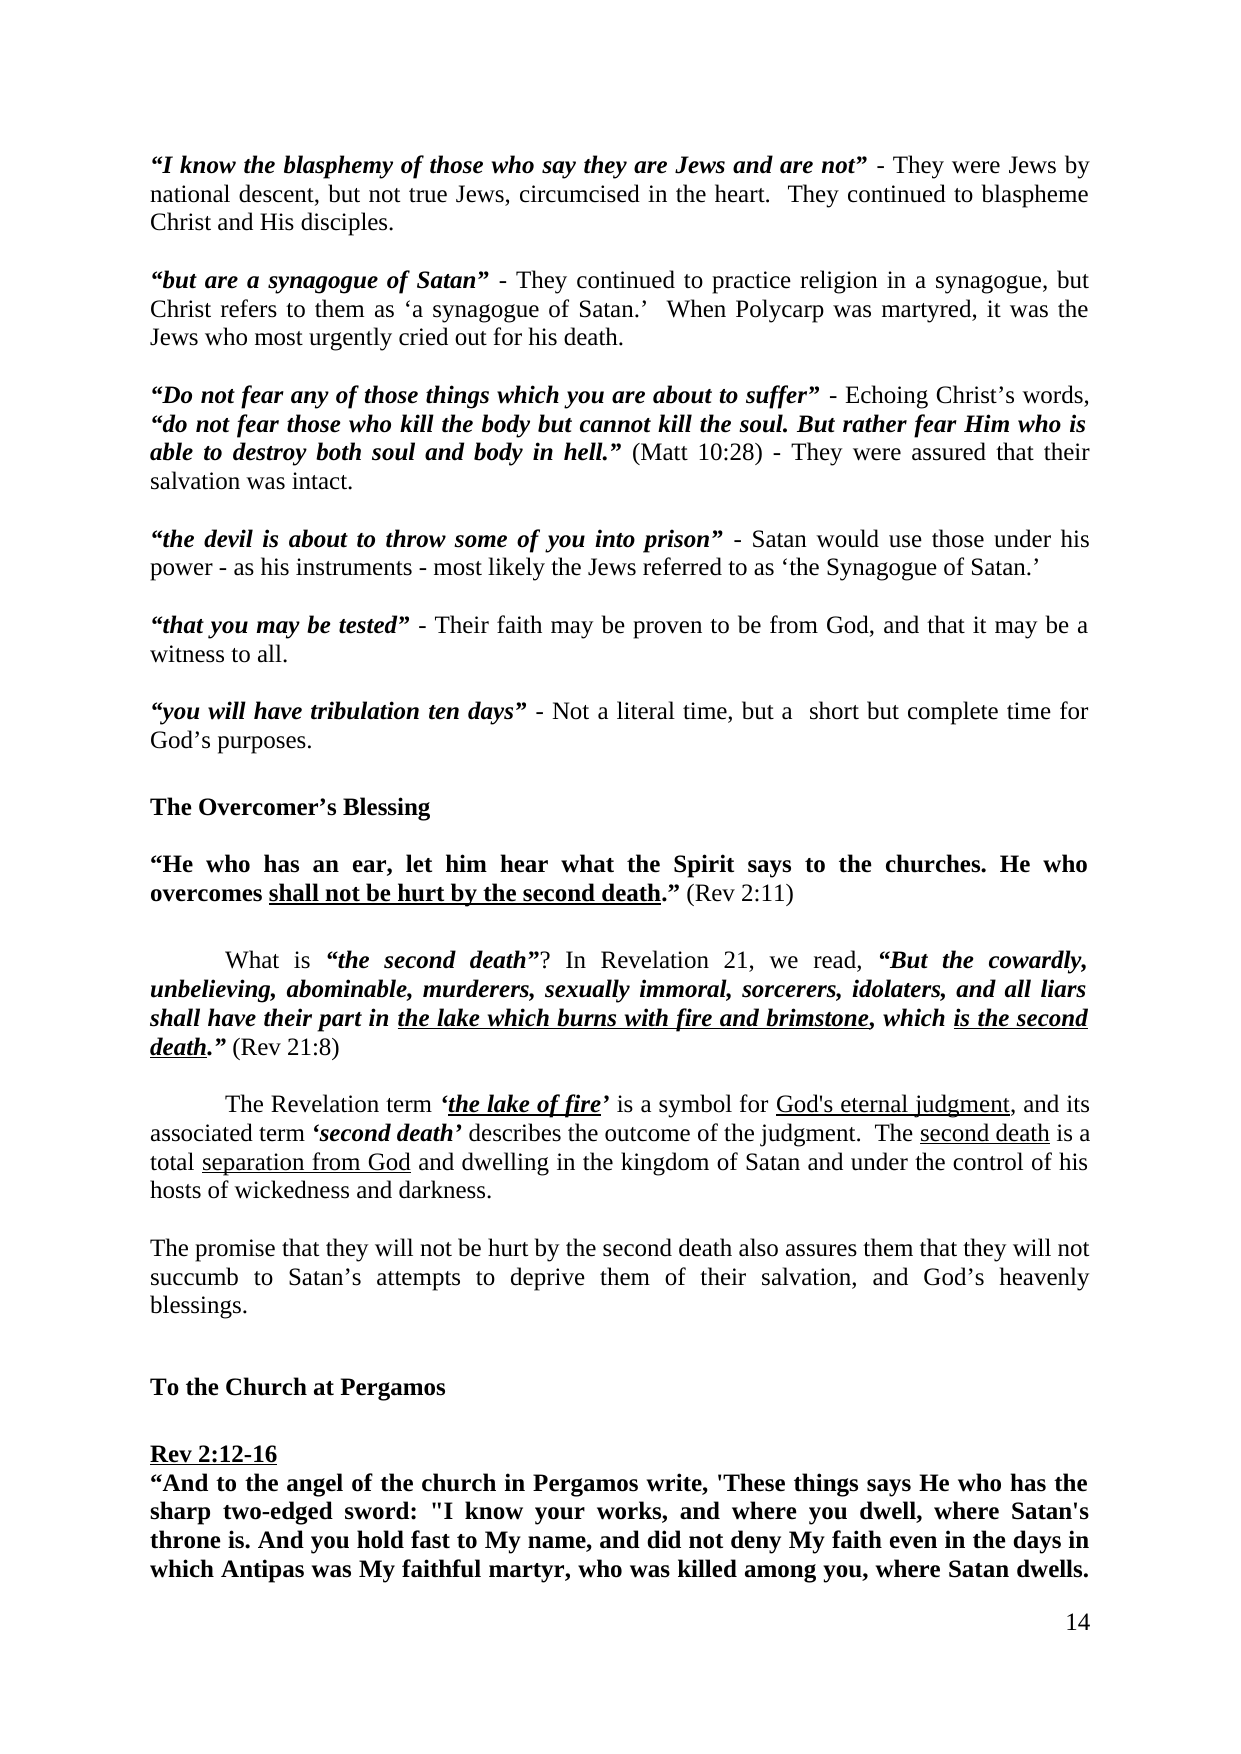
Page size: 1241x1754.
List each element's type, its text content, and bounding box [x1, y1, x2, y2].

text “but are a synagogue of Satan” - They continued to practice religion in a synagogue, but Christ refers to them as ‘a synagogue of Satan.’ When Polycarp was martyred, it was the Jews who most urgently cried out for his death. [150, 265, 1090, 351]
text “that you may be tested” - Their faith may be proven to be from God, and that it may be a witness to all. [150, 610, 1090, 667]
text The promise that they will not be hurt by the second death also assures them that they will not succumb to Satan’s attempts to deprive them of their salvation, and God’s heavenly blessings. [150, 1233, 1090, 1319]
text “you will have tribulation ten days” - Not a literal time, but a short but complete time for God’s purposes. [150, 696, 1090, 754]
text “the devil is about to throw some of you into prison” - Satan would use those under his power - as his instruments - most likely the Jews referred to as ‘the Synagogue of Satan.’ [150, 524, 1090, 581]
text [150, 1468, 1090, 1583]
text To the Church at Pergamos [150, 1372, 1090, 1401]
text The Revelation term ‘the lake of fire’ is a symbol for God's eternal judgment, and its associated term ‘second death’ describes the outcome of the judgment. The second death is a total separation from God and dwelling in the kingdom of Satan and under the control of his hosts of wickedness and darkness. [150, 1089, 1090, 1204]
text What is “the second death”? In Revelation 21, we read, “But the cowardly, unbelieving, abominable, murderers, sexually immoral, sorcerers, idolaters, and all liars shall have their part in the lake which burns with fire and brimstone, which is the second death.” (Rev 21:8) [150, 945, 1090, 1060]
text Rev 2:12-16 [150, 1439, 1090, 1468]
text “I know the blasphemy of those who say they are Jews and are not” - They were Jews by national descent, but not true Jews, circumcised in the heart. They continued to blaspheme Christ and His disciples. [150, 150, 1090, 236]
text “He who has an ear, let him hear what the Spirit says to the churches. He who overcomes shall not be hurt by the second death.” (Rev 2:11) [150, 849, 1090, 907]
text The Overcomer’s Blessing [150, 792, 1090, 821]
text “Do not fear any of those things which you are about to suffer” - Echoing Christ’s words, “do not fear those who kill the body but cannot kill the soul. But rather fear Him who is able to destroy both soul and body in hell.” (Matt 10:28) - They were assured that their salvation was intact. [150, 380, 1090, 495]
